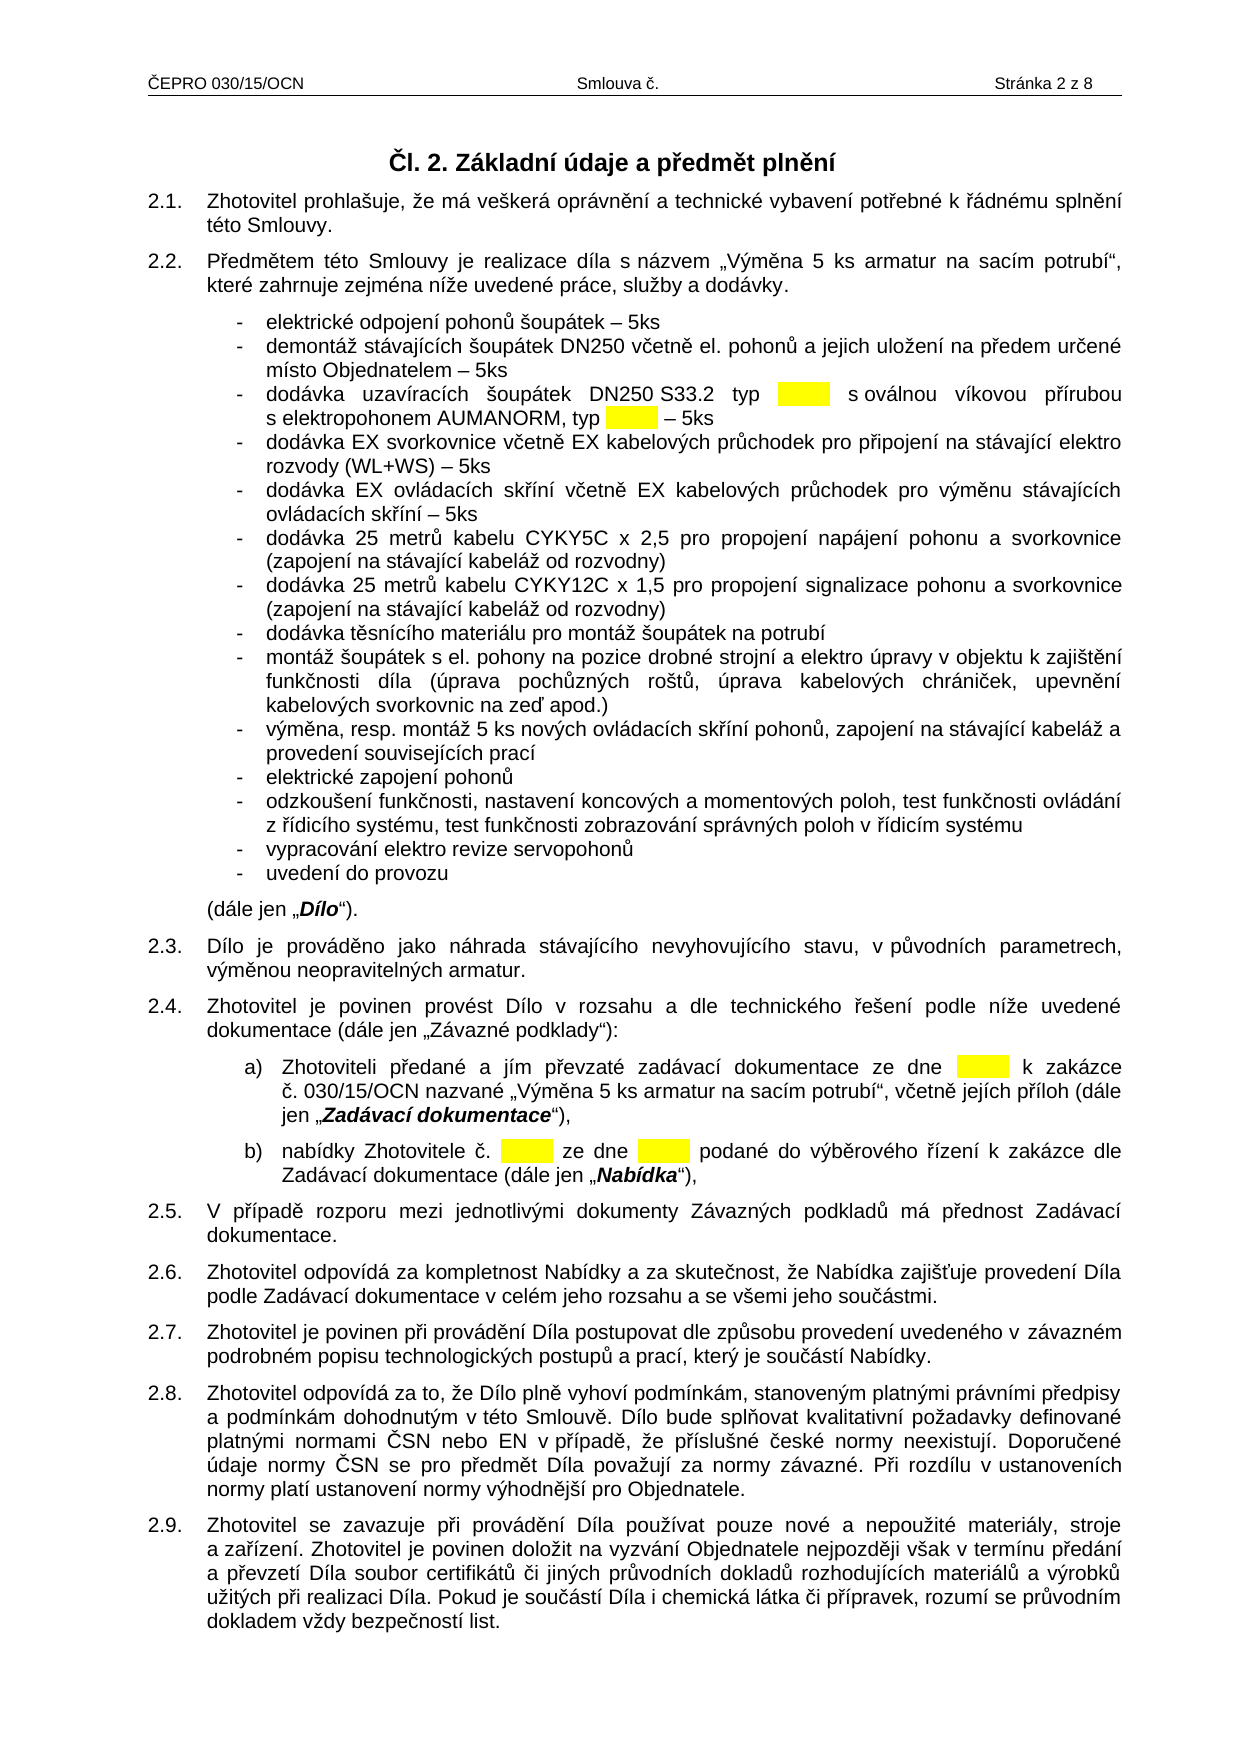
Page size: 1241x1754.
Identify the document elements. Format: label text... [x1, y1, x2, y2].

text Zhotovitel se zavazuje při provádění Díla používat pouze nové a nepoužité materiály, stroje a zařízení. Zhotovitel je povinen doložit na vyzvání Objednatele nejpozději však v termínu předání a převzetí Díla soubor certifikátů či jiných průvodních dokladů rozhodujících materiálů a výrobků užitých při realizaci Díla. Pokud je součástí Díla i chemická látka či přípravek, rozumí se průvodním dokladem vždy bezpečností list. [148, 1513, 1122, 1633]
list montáž šoupátek s el. pohony na pozice drobné strojní a elektro úpravy v objektu k zajištění funkčnosti díla (úprava pochůzných roštů, úprava kabelových chrániček, upevnění kabelových svorkovnic na zeď apod.) [236, 645, 1122, 717]
list elektrické odpojení pohonů šoupátek – 5ks [236, 310, 1122, 334]
list odzkoušení funkčnosti, nastavení koncových a momentových poloh, test funkčnosti ovládání z řídicího systému, test funkčnosti zobrazování správných poloh v řídicím systému [236, 789, 1122, 837]
text Zhotovitel prohlašuje, že má veškerá oprávnění a technické vybavení potřebné k řádnému splnění této Smlouvy. [148, 189, 1122, 237]
list dodávka těsnícího materiálu pro montáž šoupátek na potrubí [236, 621, 1122, 645]
text V případě rozporu mezi jednotlivými dokumenty Závazných podkladů má přednost Zadávací dokumentace. [148, 1199, 1122, 1247]
list uvedení do provozu [236, 861, 1122, 885]
list demontáž stávajících šoupátek DN250 včetně el. pohonů a jejich uložení na předem určené místo Objednatelem – 5ks [236, 334, 1122, 382]
list dodávka 25 metrů kabelu CYKY5C x 2,5 pro propojení napájení pohonu a svorkovnice (zapojení na stávající kabeláž od rozvodny) [236, 525, 1122, 573]
list nabídky Zhotovitele č. ze dne podané do výběrového řízení k zakázce dle Zadávací dokumentace (dále jen „Nabídka“), [244, 1139, 1122, 1187]
text Zhotovitel odpovídá za to, že Dílo plně vyhoví podmínkám, stanoveným platnými právními předpisy a podmínkám dohodnutým v této Smlouvě. Dílo bude splňovat kvalitativní požadavky definované platnými normami ČSN nebo EN v případě, že příslušné české normy neexistují. Doporučené údaje normy ČSN se pro předmět Díla považují za normy závazné. Při rozdílu v ustanoveních normy platí ustanovení normy výhodnější pro Objednatele. [148, 1381, 1122, 1500]
text Základní údaje a předmět plnění [102, 148, 1122, 176]
text Dílo je prováděno jako náhrada stávajícího nevyhovujícího stavu, v původních parametrech, výměnou neopravitelných armatur. [148, 934, 1122, 982]
list dodávka 25 metrů kabelu CYKY12C x 1,5 pro propojení signalizace pohonu a svorkovnice (zapojení na stávající kabeláž od rozvodny) [236, 573, 1122, 621]
list (dále jen „Dílo“). [207, 897, 1122, 921]
text Předmětem této Smlouvy je realizace díla s názvem „Výměna 5 ks armatur na sacím potrubí“, které zahrnuje zejména níže uvedené práce, služby a dodávky. [148, 249, 1122, 297]
list dodávka EX svorkovnice včetně EX kabelových průchodek pro připojení na stávající elektro rozvody (WL+WS) – 5ks [236, 429, 1122, 477]
list elektrické zapojení pohonů [236, 765, 1122, 789]
list Zhotoviteli předané a jím převzaté zadávací dokumentace ze dne k zakázce č. 030/15/OCN nazvané „Výměna 5 ks armatur na sacím potrubí“, včetně jejích příloh (dále jen „Zadávací dokumentace“), [244, 1054, 1122, 1126]
list vypracování elektro revize servopohonů [236, 837, 1122, 861]
text Zhotovitel odpovídá za kompletnost Nabídky a za skutečnost, že Nabídka zajišťuje provedení Díla podle Zadávací dokumentace v celém jeho rozsahu a se všemi jeho součástmi. [148, 1260, 1122, 1308]
list dodávka EX ovládacích skříní včetně EX kabelových průchodek pro výměnu stávajících ovládacích skříní – 5ks [236, 477, 1122, 525]
list výměna, resp. montáž 5 ks nových ovládacích skříní pohonů, zapojení na stávající kabeláž a provedení souvisejících prací [236, 717, 1122, 765]
list dodávka uzavíracích šoupátek DN250 S33.2 typ s oválnou víkovou přírubou s elektropohonem AUMANORM, typ – 5ks [236, 382, 1122, 429]
text Zhotovitel je povinen při provádění Díla postupovat dle způsobu provedení uvedeného v závazném podrobném popisu technologických postupů a prací, který je součástí Nabídky. [148, 1320, 1122, 1368]
text Zhotovitel je povinen provést Dílo v rozsahu a dle technického řešení podle níže uvedené dokumentace (dále jen „Závazné podklady“): [148, 994, 1122, 1042]
